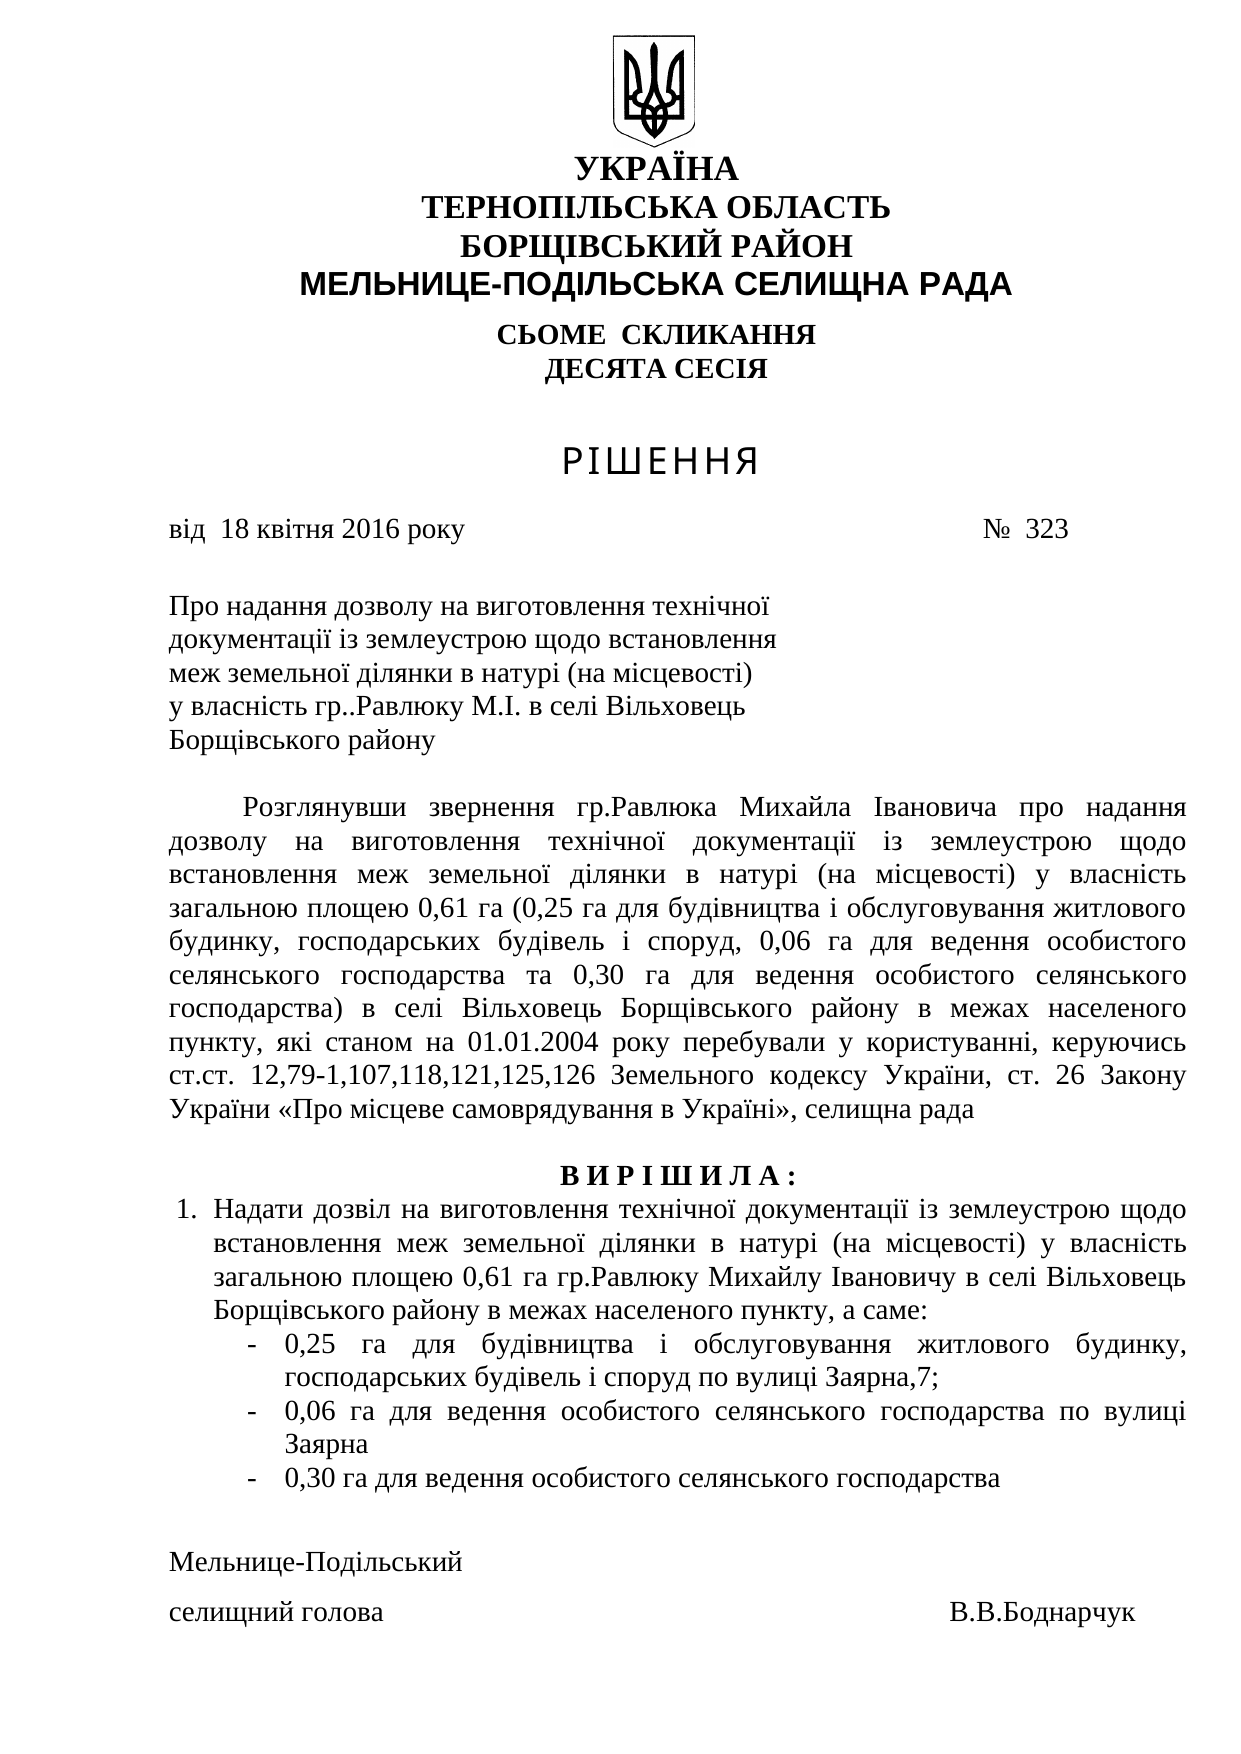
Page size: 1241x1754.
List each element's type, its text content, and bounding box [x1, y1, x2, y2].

text селищний голова В.В.Боднарчук [169, 1594, 1233, 1628]
text Борщівського району [169, 722, 1181, 756]
text ДЕСЯТА СЕСІЯ [169, 351, 1144, 384]
text у власність гр..Равлюку М.І. в селі Вільховець [169, 688, 1181, 722]
list 0,06 га для ведення особистого селянського господарства по вулиці Заярна [247, 1393, 1188, 1460]
text Розглянувши звернення гр.Равлюка Михайла Івановича про надання дозволу на виготовлення технічної документації із землеустрою щодо встановлення меж земельної ділянки в натурі (на місцевості) у власність загальною площею 0,61 га (0,25 га для будівництва і обслуговування житлового будинку, господарських будівель і споруд, 0,06 га для ведення особистого селянського господарства та 0,30 га для ведення особистого селянського господарства) в селі Вільховець Борщівського району в межах населеного пункту, які станом на 01.01.2004 року перебували у користуванні, керуючись ст.ст. 12,79-1,107,118,121,125,126 Земельного кодексу України, ст. 26 Закону України «Про місцеве самоврядування в Україні», селищна рада [169, 789, 1188, 1124]
text Про надання дозволу на виготовлення технічної [169, 588, 1181, 621]
text документації із землеустрою щодо встановлення [169, 621, 1181, 655]
list 0,30 га для ведення особистого селянського господарства [247, 1460, 1188, 1493]
text Мельнице-Подільський [169, 1544, 1233, 1577]
text УКРАЇНА [169, 147, 1144, 188]
text РІШЕННЯ [169, 434, 1144, 486]
text СЬОМЕ СКЛИКАННЯ [169, 317, 1144, 351]
list Надати дозвіл на виготовлення технічної документації із землеустрою щодо встановлення меж земельної ділянки в натурі (на місцевості) у власність загальною площею 0,61 га гр.Равлюку Михайлу Івановичу в селі Вільховець Борщівського району в межах населеного пункту, а саме: [176, 1192, 1188, 1326]
text БОРЩІВСЬКИЙ РАЙОН [169, 226, 1144, 264]
text В И Р І Ш И Л А : [169, 1158, 1188, 1192]
text МЕЛЬНИЦЕ-ПОДІЛЬСЬКА СЕЛИЩНА РАДА [169, 264, 1144, 303]
list 0,25 га для будівництва і обслуговування житлового будинку, господарських будівель і споруд по вулиці Заярна,7; [247, 1326, 1188, 1393]
text меж земельної ділянки в натурі (на місцевості) [169, 655, 1181, 688]
text ТЕРНОПІЛЬСЬКА ОБЛАСТЬ [169, 188, 1144, 226]
text від 18 квітня 2016 року № 323 [169, 511, 1181, 545]
